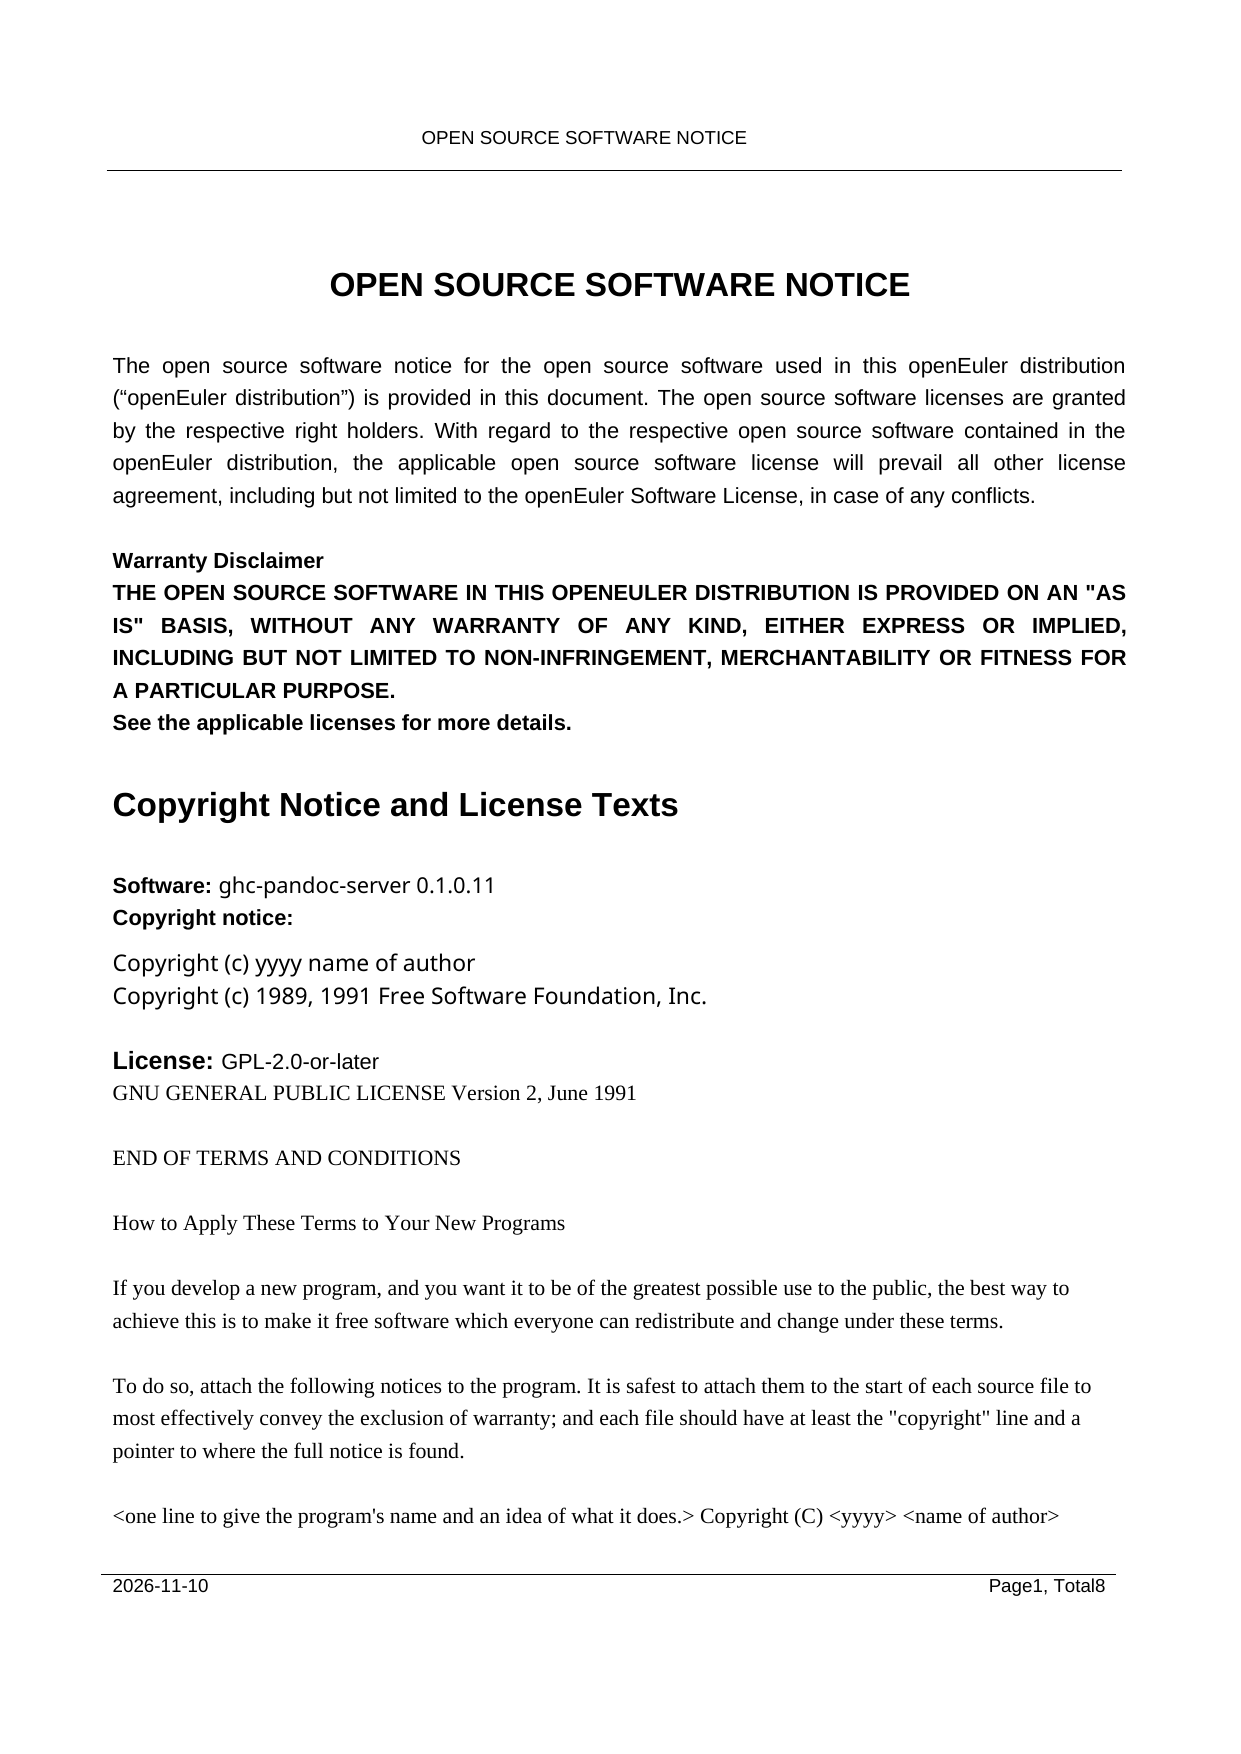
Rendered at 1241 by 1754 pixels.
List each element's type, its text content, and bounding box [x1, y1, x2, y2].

text The open source software notice for the open source software used in this openEuler distribution (“openEuler distribution”) is provided in this document. The open source software licenses are granted by the respective right holders. With regard to the respective open source software contained in the openEuler distribution, the applicable open source software license will prevail all other license agreement, including but not limited to the openEuler Software License, in case of any conflicts. [112, 349, 1128, 511]
text Copyright (c) yyyy name of author Copyright (c) 1989, 1991 Free Software Foundation, Inc. [112, 947, 1128, 1044]
text Warranty Disclaimer [112, 544, 1128, 576]
text Copyright notice: [112, 901, 1128, 934]
text OPEN SOURCE SOFTWARE NOTICE [112, 251, 1128, 316]
text License: GPL-2.0-or-later [112, 1044, 1128, 1077]
text Copyright Notice and License Texts [112, 771, 1128, 836]
title Software: ghc-pandoc-server 0.1.0.11 [112, 869, 1128, 901]
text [112, 1077, 1128, 1532]
text THE OPEN SOURCE SOFTWARE IN THIS OPENEULER DISTRIBUTION IS PROVIDED ON AN "AS IS" BASIS, WITHOUT ANY WARRANTY OF ANY KIND, EITHER EXPRESS OR IMPLIED, INCLUDING BUT NOT LIMITED TO NON-INFRINGEMENT, MERCHANTABILITY OR FITNESS FOR A PARTICULAR PURPOSE. See the applicable licenses for more details. [112, 576, 1128, 739]
